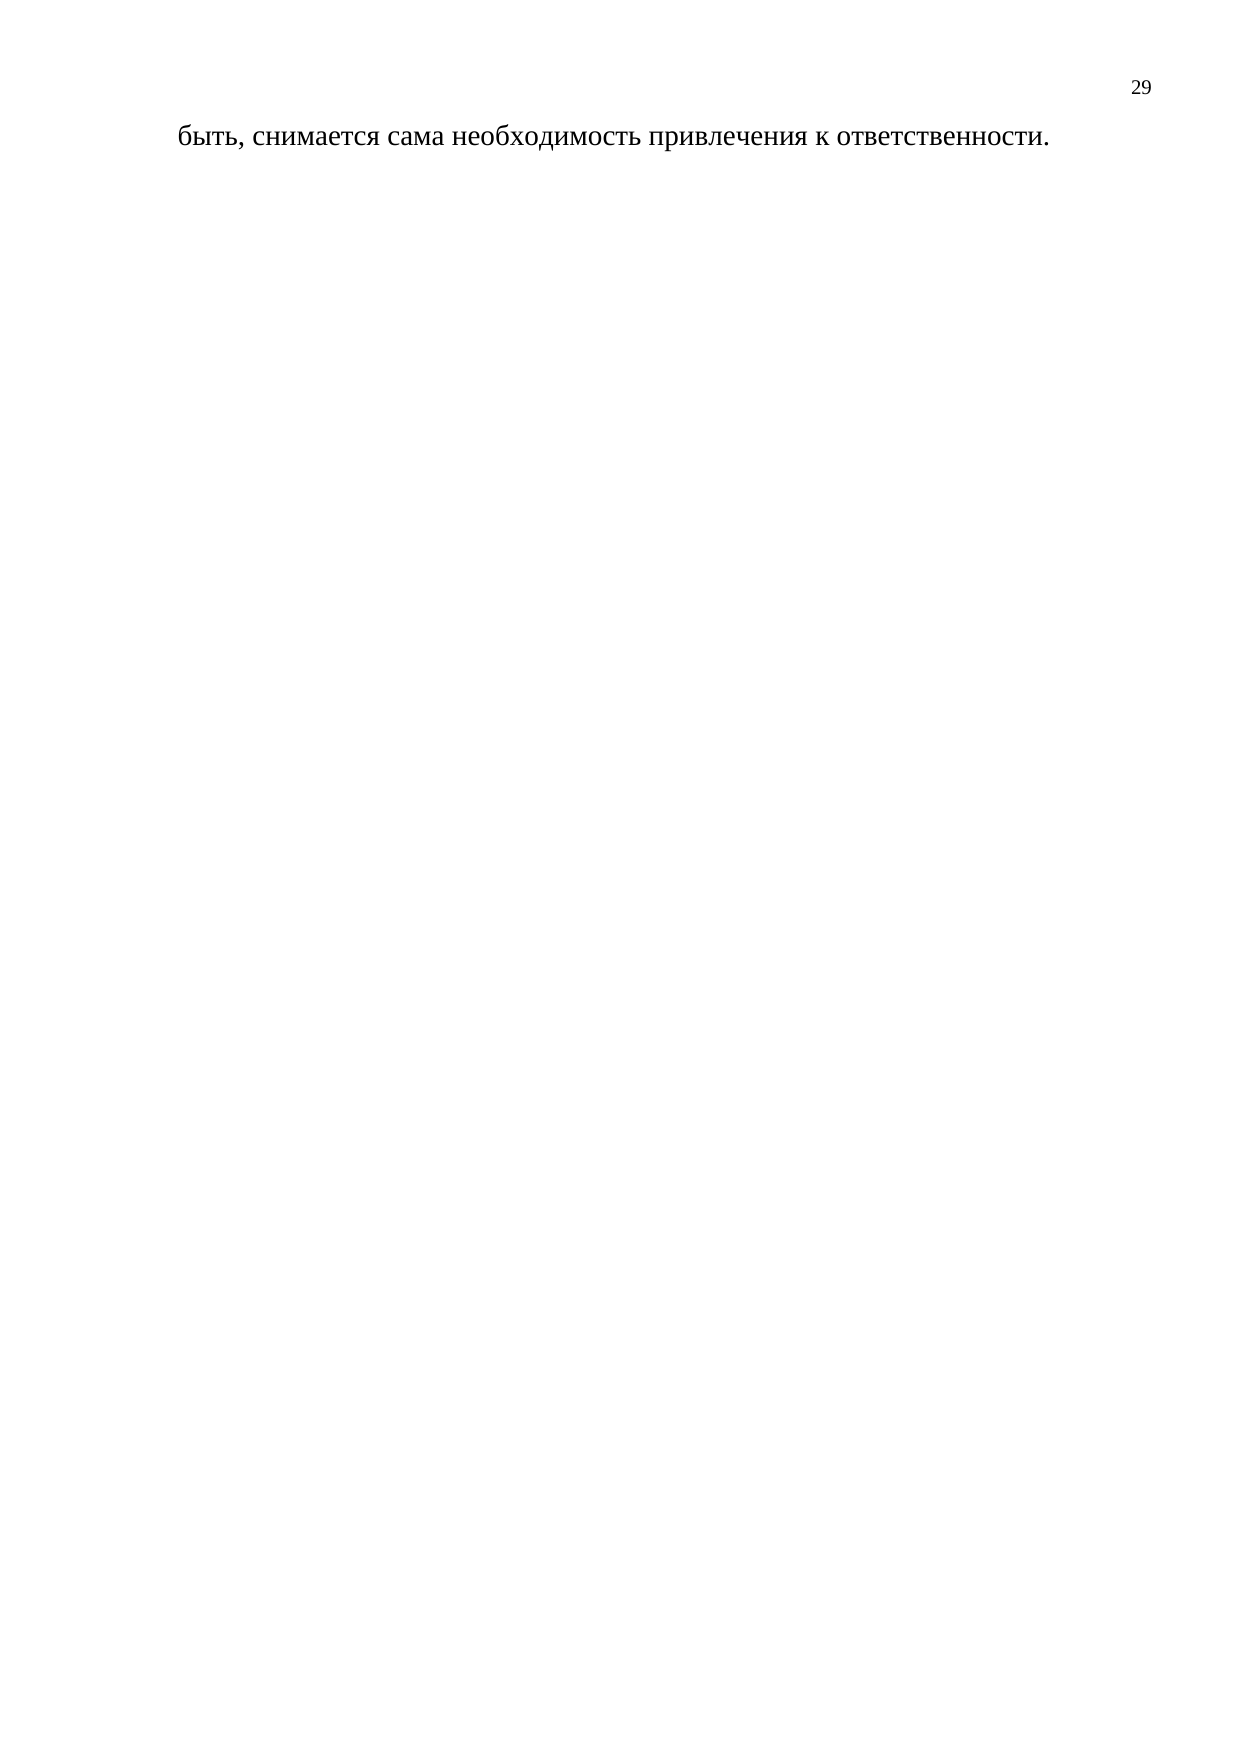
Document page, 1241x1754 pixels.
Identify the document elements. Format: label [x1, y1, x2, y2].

text [177, 118, 1152, 152]
